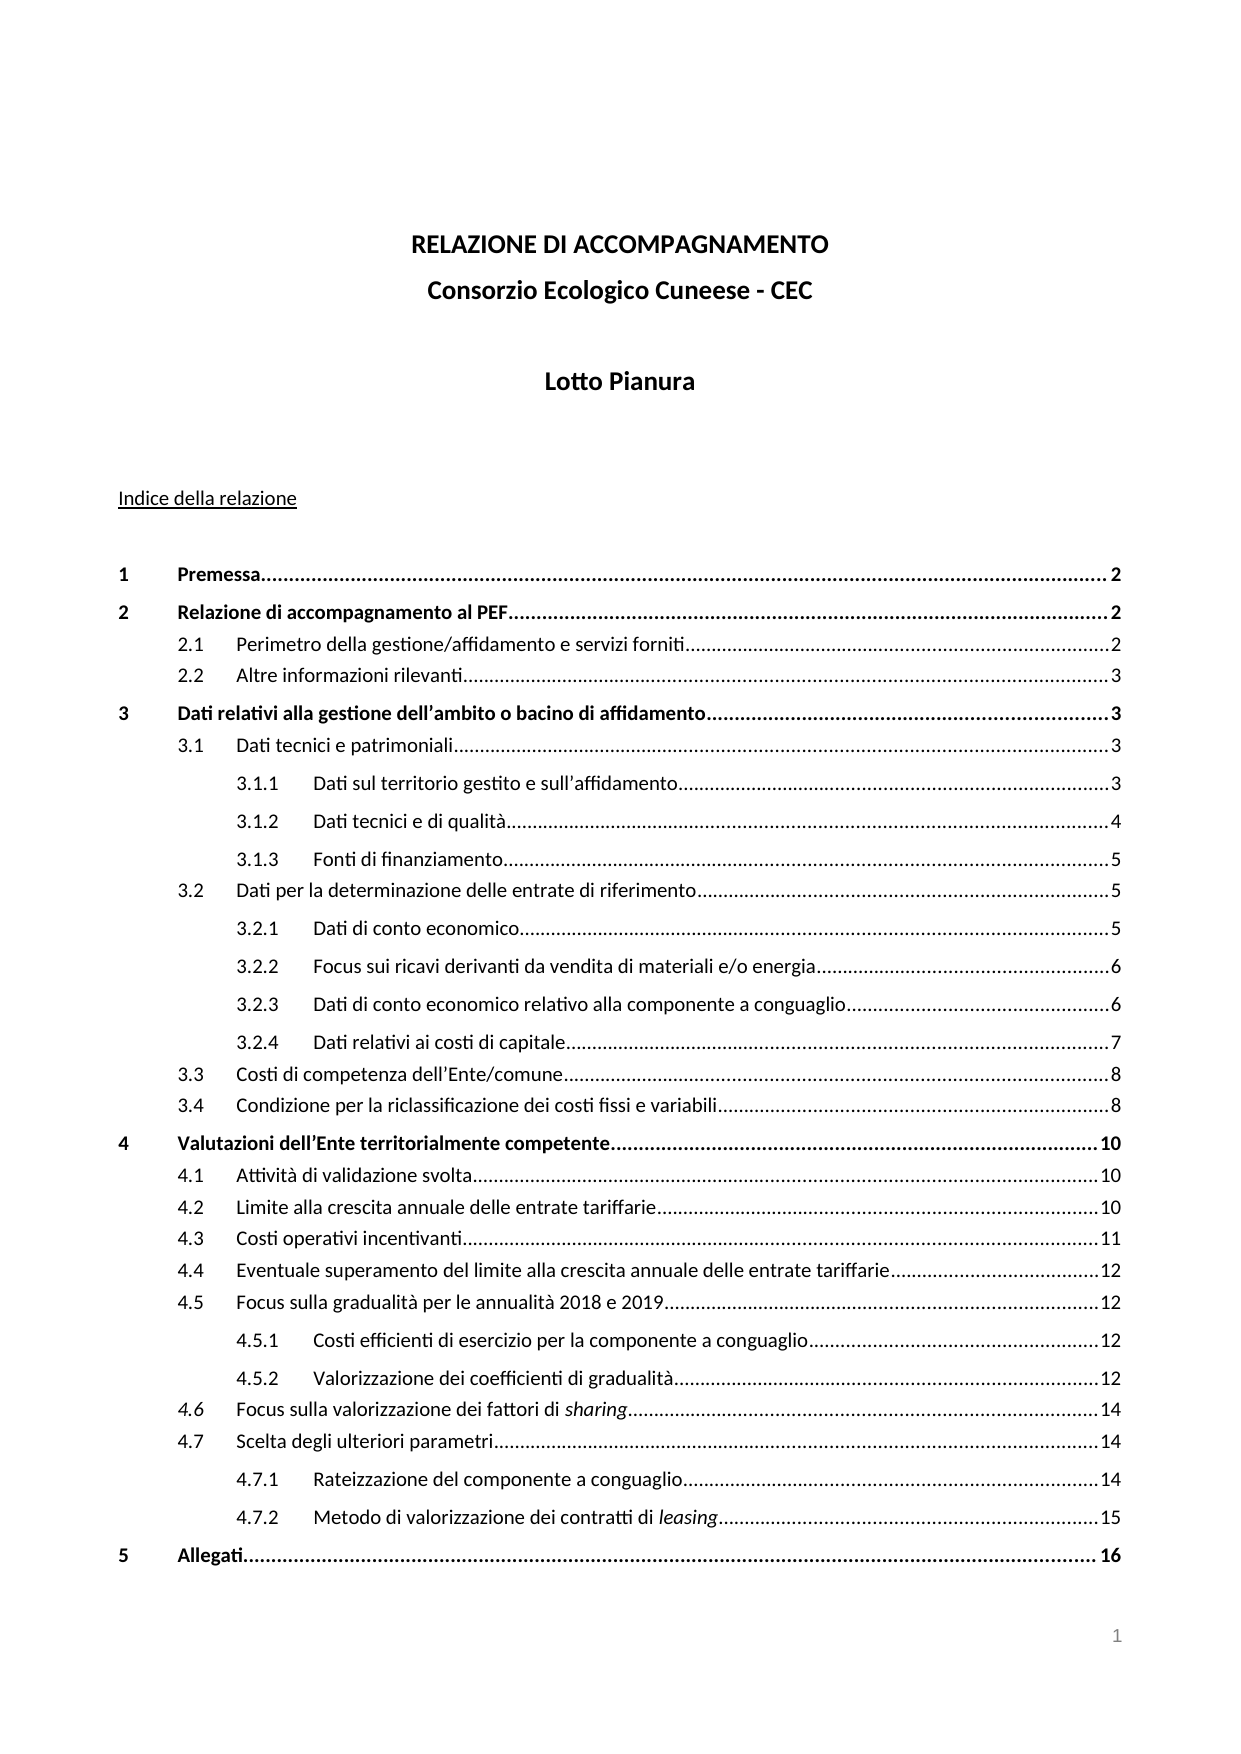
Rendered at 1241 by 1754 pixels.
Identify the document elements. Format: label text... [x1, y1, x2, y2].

text 2.2 Altre informazioni rilevanti 3 [177, 663, 1122, 688]
text RELAZIONE DI ACCOMPAGNAMENTO [118, 228, 1122, 261]
text 3.3 Costi di competenza dell’Ente/comune 8 [177, 1061, 1122, 1086]
text 2.1 Perimetro della gestione/affidamento e servizi forniti 2 [177, 631, 1122, 656]
text 3.2.1 Dati di conto economico 5 [236, 916, 1122, 941]
text 3.4 Condizione per la riclassificazione dei costi fissi e variabili 8 [177, 1093, 1122, 1118]
text 5 Allegati 16 [118, 1542, 1122, 1567]
text 4.7.1 Rateizzazione del componente a conguaglio 14 [236, 1466, 1122, 1491]
text 3.1.1 Dati sul territorio gestito e sull’affidamento 3 [236, 770, 1122, 796]
text 4.2 Limite alla crescita annuale delle entrate tariffarie 10 [177, 1194, 1122, 1219]
text 4.3 Costi operativi incentivanti 11 [177, 1226, 1122, 1251]
text 3.2.2 Focus sui ricavi derivanti da vendita di materiali e/o energia 6 [236, 953, 1122, 979]
text 4.7 Scelta degli ulteriori parametri 14 [177, 1428, 1122, 1453]
text 3.1 Dati tecnici e patrimoniali 3 [177, 732, 1122, 758]
text 4.6 Focus sulla valorizzazione dei fattori di sharing 14 [177, 1396, 1122, 1422]
text 3.2.4 Dati relativi ai costi di capitale 7 [236, 1029, 1122, 1055]
text 4.5.1 Costi efficienti di esercizio per la componente a conguaglio 12 [236, 1327, 1122, 1352]
text Indice della relazione [118, 486, 1122, 511]
text Lotto Pianura [118, 364, 1122, 397]
text 3 Dati relativi alla gestione dell’ambito o bacino di affidamento 3 [118, 701, 1122, 726]
text 4.5 Focus sulla gradualità per le annualità 2018 e 2019 12 [177, 1289, 1122, 1314]
text Consorzio Ecologico Cuneese - CEC [118, 273, 1122, 306]
text 4 Valutazioni dell’Ente territorialmente competente 10 [118, 1131, 1122, 1156]
text 4.5.2 Valorizzazione dei coefficienti di gradualità 12 [236, 1365, 1122, 1390]
text 3.1.2 Dati tecnici e di qualità 4 [236, 808, 1122, 833]
text 2 Relazione di accompagnamento al PEF 2 [118, 599, 1122, 625]
text 3.2 Dati per la determinazione delle entrate di riferimento 5 [177, 878, 1122, 903]
text 1 Premessa 2 [118, 561, 1122, 587]
text 3.2.3 Dati di conto economico relativo alla componente a conguaglio 6 [236, 991, 1122, 1017]
text 4.7.2 Metodo di valorizzazione dei contratti di leasing 15 [236, 1504, 1122, 1529]
text 4.1 Attività di validazione svolta 10 [177, 1162, 1122, 1188]
text 3.1.3 Fonti di finanziamento 5 [236, 846, 1122, 871]
text 4.4 Eventuale superamento del limite alla crescita annuale delle entrate tariffarie 12 [177, 1257, 1122, 1283]
